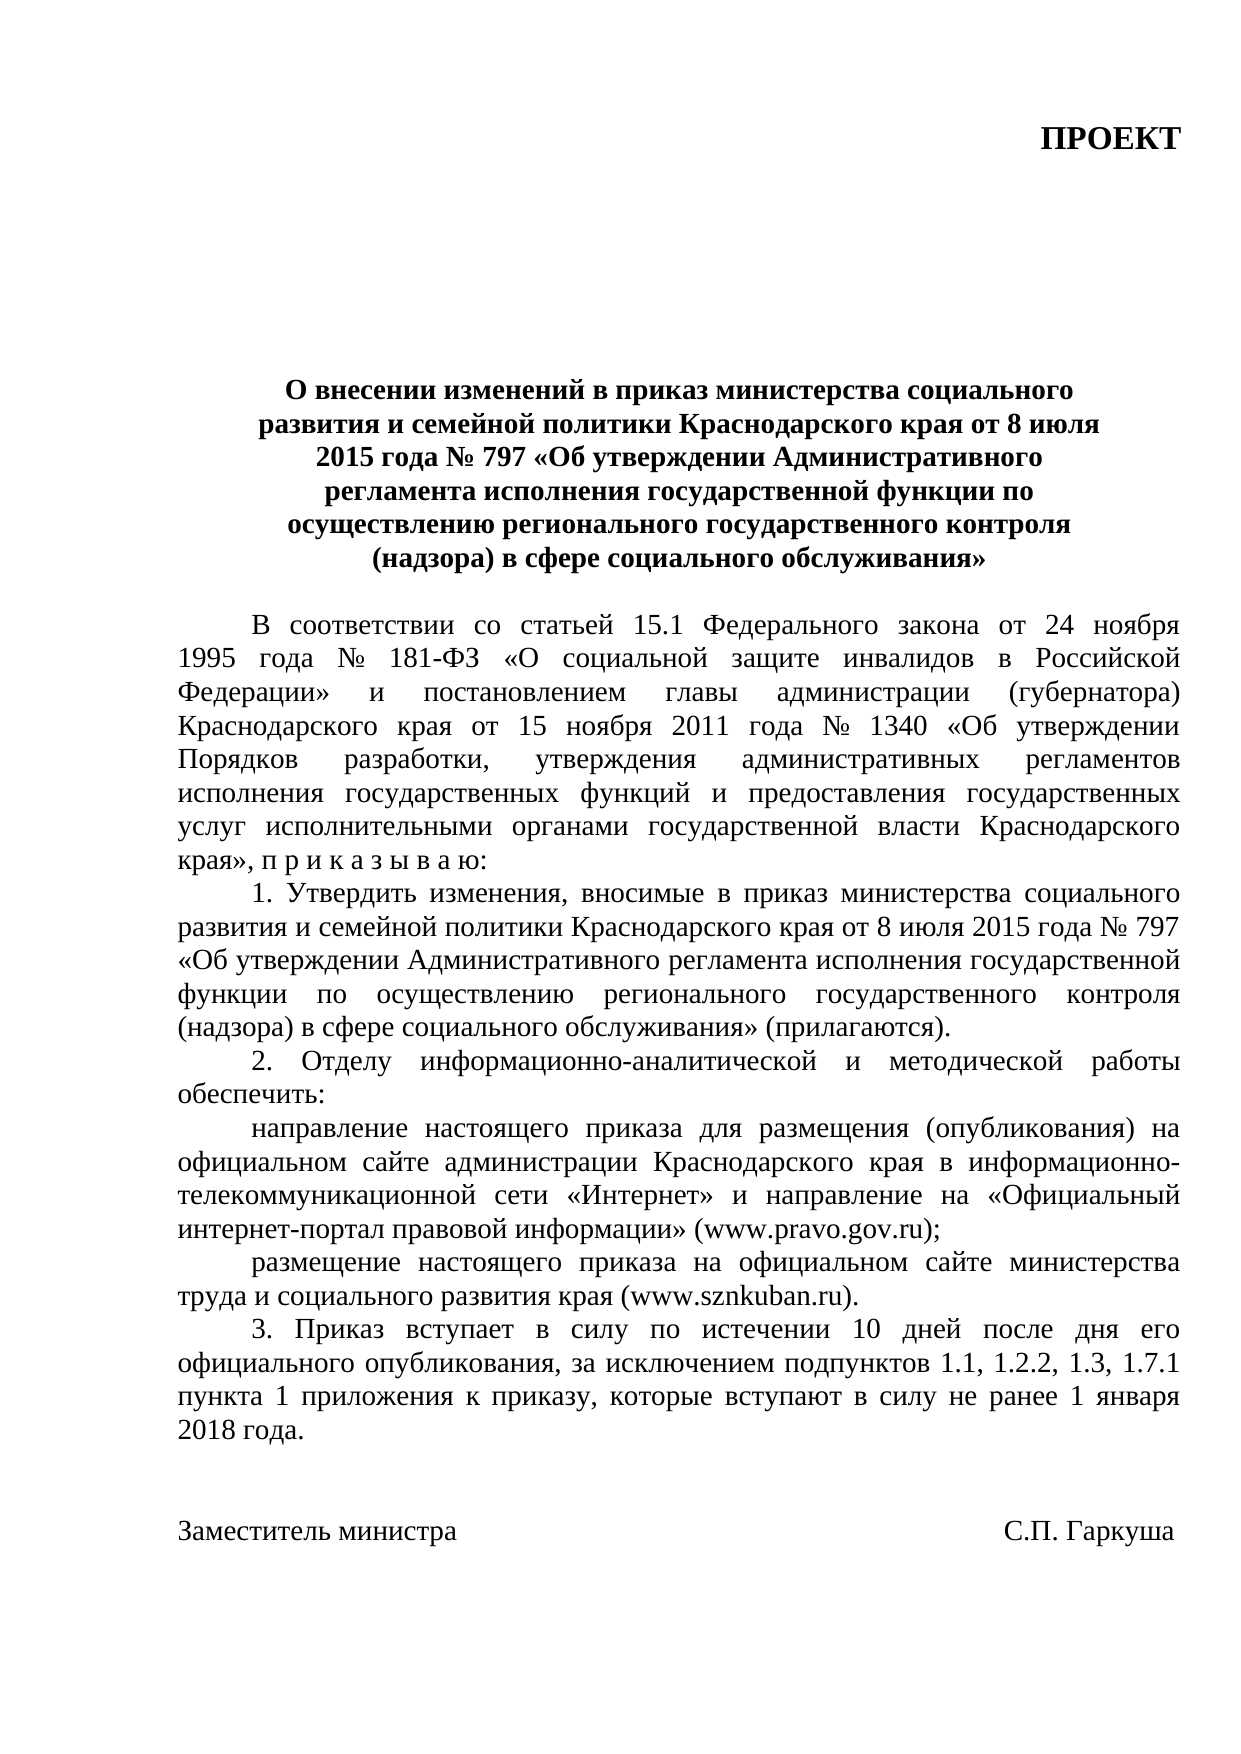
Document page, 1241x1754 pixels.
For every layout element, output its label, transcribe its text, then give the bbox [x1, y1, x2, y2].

text размещение настоящего приказа на официальном сайте министерства труда и социального развития края (www.sznkuban.ru). [177, 1244, 1181, 1311]
text ПРОЕКТ [177, 118, 1181, 157]
text В соответствии со статьей 15.1 Федерального закона от 24 ноября 1995 года № 181-ФЗ «О социальной защите инвалидов в Российской Федерации» и постановлением главы администрации (губернатора) Краснодарского края от 15 ноября 2011 года № 1340 «Об утверждении Порядков разработки, утверждения административных регламентов исполнения государственных функций и предоставления государственных услуг исполнительными органами государственной власти Краснодарского края», п р и к а з ы в а ю: [177, 607, 1181, 875]
text О внесении изменений в приказ министерства социального развития и семейной политики Краснодарского края от 8 июля 2015 года № 797 «Об утверждении Административного регламента исполнения государственной функции по осуществлению регионального государственного контроля (надзора) в сфере социального обслуживания» [236, 372, 1122, 573]
text 3. Приказ вступает в силу по истечении 10 дней после дня его официального опубликования, за исключением подпунктов 1.1, 1.2.2, 1.3, 1.7.1 пункта 1 приложения к приказу, которые вступают в силу не ранее 1 января 2018 года. [177, 1311, 1181, 1446]
text Заместитель министра С.П. Гаркуша [177, 1513, 1181, 1546]
text 2. Отделу информационно-аналитической и методической работы обеспечить: [177, 1043, 1181, 1110]
text 1. Утвердить изменения, вносимые в приказ министерства социального развития и семейной политики Краснодарского края от 8 июля 2015 года № 797 «Об утверждении Административного регламента исполнения государственной функции по осуществлению регионального государственного контроля (надзора) в сфере социального обслуживания» (прилагаются). [177, 875, 1181, 1043]
text направление настоящего приказа для размещения (опубликования) на официальном сайте администрации Краснодарского края в информационно-телекоммуникационной сети «Интернет» и направление на «Официальный интернет-портал правовой информации» (www.pravo.gov.ru); [177, 1110, 1181, 1244]
